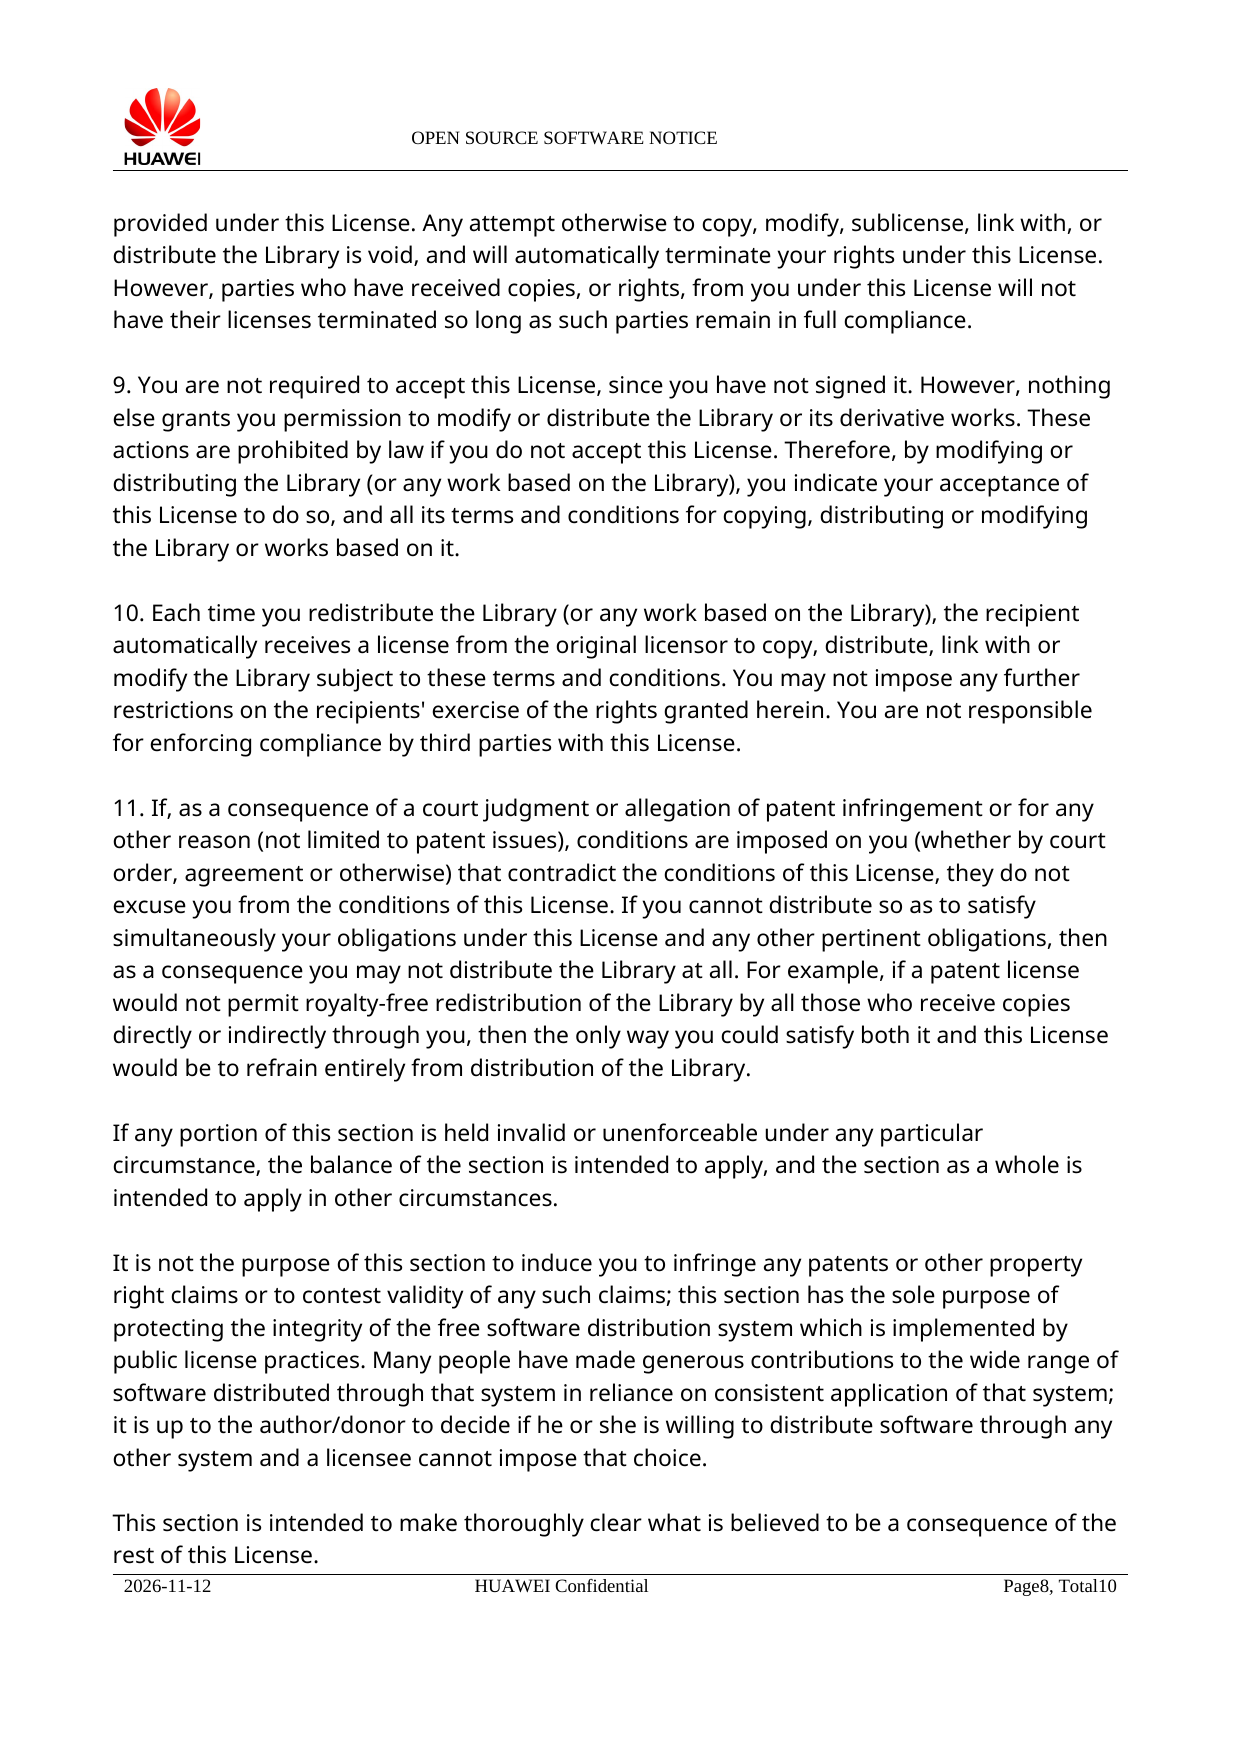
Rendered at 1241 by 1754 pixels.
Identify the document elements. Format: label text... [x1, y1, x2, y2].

text It is not the purpose of this section to induce you to infringe any patents or other property right claims or to contest validity of any such claims; this section has the sole purpose of protecting the integrity of the free software distribution system which is implemented by public license practices. Many people have made generous contributions to the wide range of software distributed through that system in reliance on consistent application of that system; it is up to the author/donor to decide if he or she is willing to distribute software through any other system and a licensee cannot impose that choice. [112, 1246, 1128, 1474]
text 10. Each time you redistribute the Library (or any work based on the Library), the recipient automatically receives a license from the original licensor to copy, distribute, link with or modify the Library subject to these terms and conditions. You may not impose any further restrictions on the recipients' exercise of the rights granted herein. You are not responsible for enforcing compliance by third parties with this License. [112, 596, 1128, 759]
picture [124, 88, 201, 165]
text 11. If, as a consequence of a court judgment or allegation of patent infringement or for any other reason (not limited to patent issues), conditions are imposed on you (whether by court order, agreement or otherwise) that contradict the conditions of this License, they do not excuse you from the conditions of this License. If you cannot distribute so as to satisfy simultaneously your obligations under this License and any other pertinent obligations, then as a consequence you may not distribute the Library at all. For example, if a patent license would not permit royalty-free redistribution of the Library by all those who receive copies directly or indirectly through you, then the only way you could satisfy both it and this License would be to refrain entirely from distribution of the Library. [112, 791, 1128, 1084]
text If any portion of this section is held invalid or unenforceable under any particular circumstance, the balance of the section is intended to apply, and the section as a whole is intended to apply in other circumstances. [112, 1116, 1128, 1214]
text 9. You are not required to accept this License, since you have not signed it. However, nothing else grants you permission to modify or distribute the Library or its derivative works. These actions are prohibited by law if you do not accept this License. Therefore, by modifying or distributing the Library (or any work based on the Library), you indicate your acceptance of this License to do so, and all its terms and conditions for copying, distributing or modifying the Library or works based on it. [112, 369, 1128, 564]
text This section is intended to make thoroughly clear what is believed to be a consequence of the rest of this License. [112, 1506, 1128, 1571]
